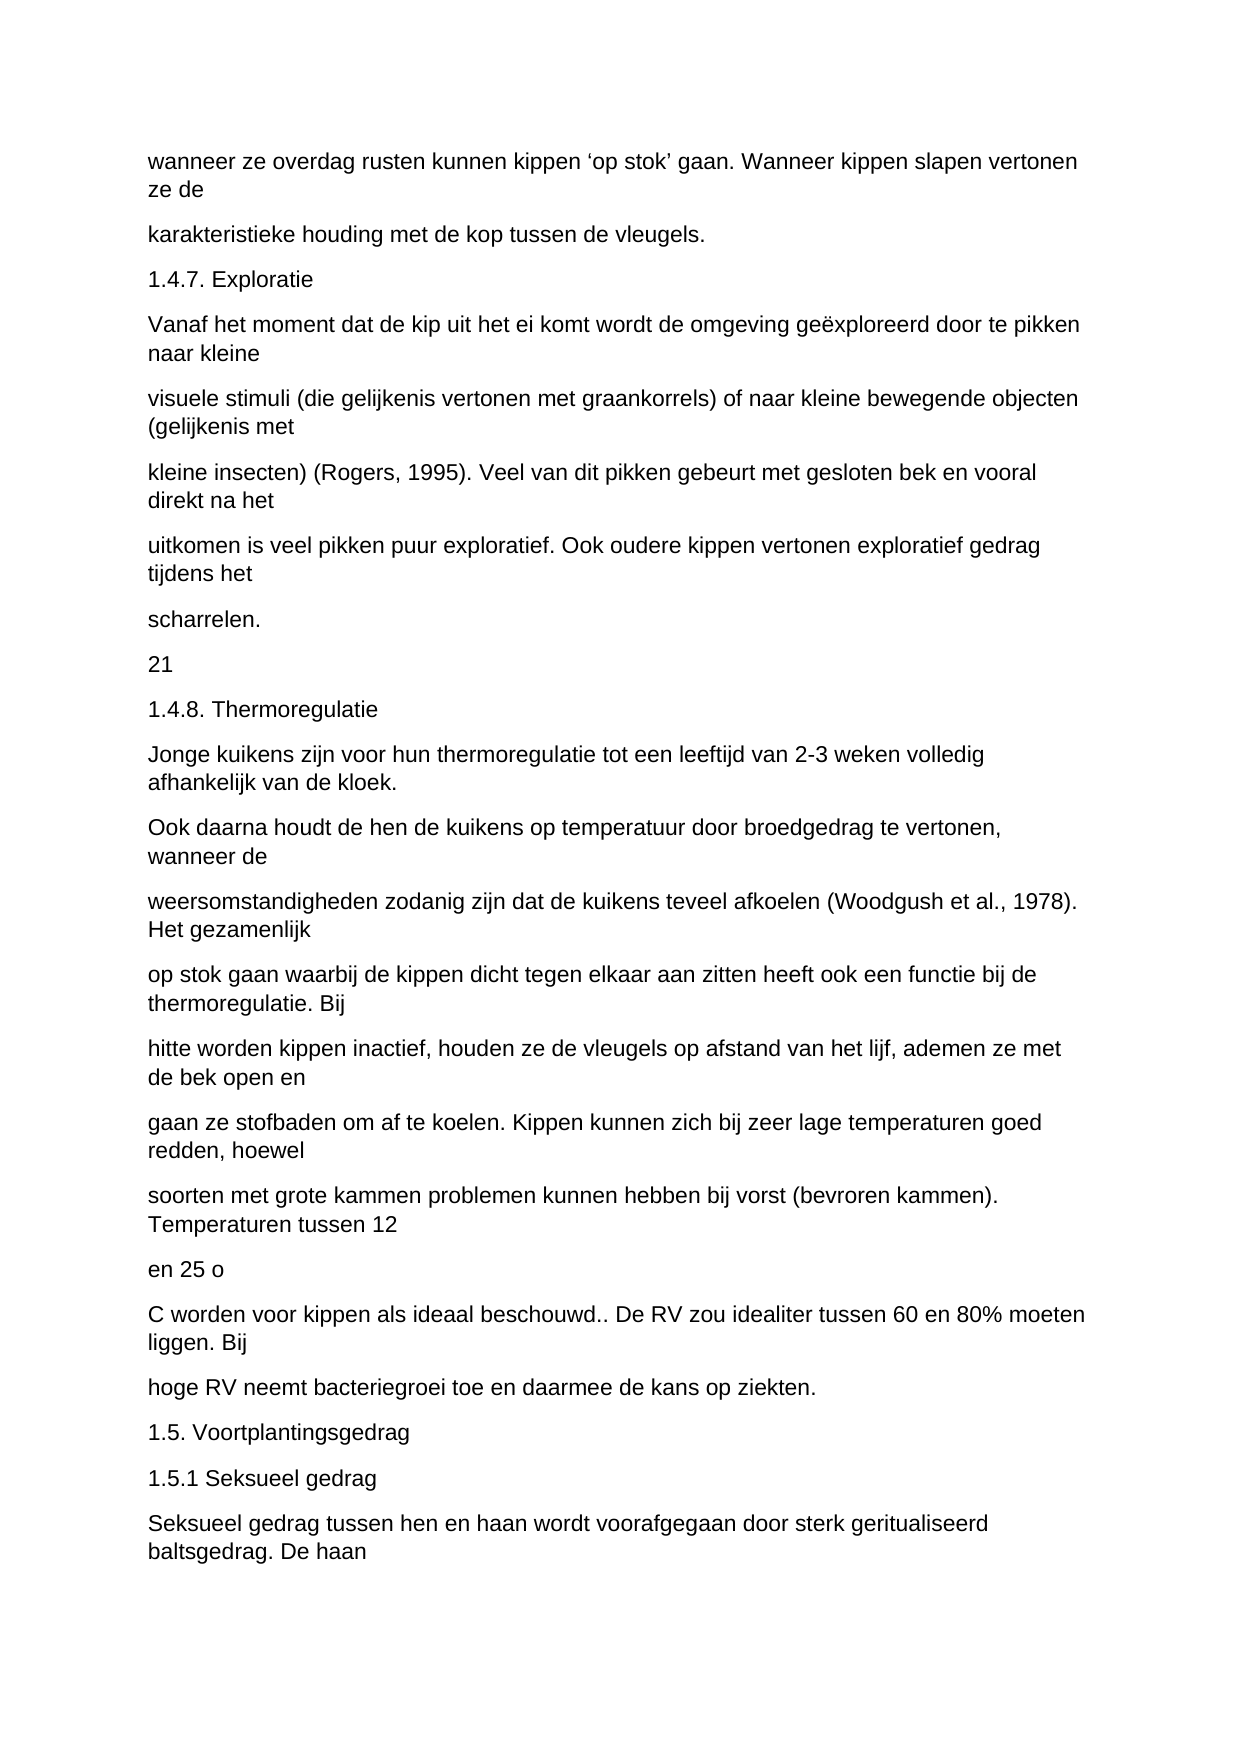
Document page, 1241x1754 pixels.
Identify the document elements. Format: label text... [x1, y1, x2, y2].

text 21 [148, 651, 1093, 677]
text hitte worden kippen inactief, houden ze de vleugels op afstand van het lijf, ademen ze met de bek open en [148, 1035, 1093, 1090]
text soorten met grote kammen problemen kunnen hebben bij vorst (bevroren kammen). Temperaturen tussen 12 [148, 1182, 1093, 1237]
text Vanaf het moment dat de kip uit het ei komt wordt de omgeving geëxploreerd door te pikken naar kleine [148, 311, 1093, 366]
text 1.4.7. Exploratie [148, 266, 1093, 293]
text Seksueel gedrag tussen hen en haan wordt voorafgegaan door sterk geritualiseerd baltsgedrag. De haan [148, 1509, 1093, 1564]
text scharrelen. [148, 606, 1093, 632]
text 1.5.1 Seksueel gedrag [148, 1464, 1093, 1491]
text hoge RV neemt bacteriegroei toe en daarmee de kans op ziekten. [148, 1374, 1093, 1401]
text weersomstandigheden zodanig zijn dat de kuikens teveel afkoelen (Woodgush et al., 1978). Het gezamenlijk [148, 888, 1093, 943]
text Ook daarna houdt de hen de kuikens op temperatuur door broedgedrag te vertonen, wanneer de [148, 814, 1093, 869]
text 1.4.8. Thermoregulatie [148, 696, 1093, 722]
text wanneer ze overdag rusten kunnen kippen ‘op stok’ gaan. Wanneer kippen slapen vertonen ze de [148, 148, 1093, 202]
text 1.5. Voortplantingsgedrag [148, 1419, 1093, 1446]
text C worden voor kippen als ideaal beschouwd.. De RV zou idealiter tussen 60 en 80% moeten liggen. Bij [148, 1301, 1093, 1356]
text karakteristieke houding met de kop tussen de vleugels. [148, 221, 1093, 247]
text kleine insecten) (Rogers, 1995). Veel van dit pikken gebeurt met gesloten bek en vooral direkt na het [148, 458, 1093, 513]
text uitkomen is veel pikken puur exploratief. Ook oudere kippen vertonen exploratief gedrag tijdens het [148, 532, 1093, 587]
text en 25 o [148, 1256, 1093, 1282]
text Jonge kuikens zijn voor hun thermoregulatie tot een leeftijd van 2-3 weken volledig afhankelijk van de kloek. [148, 741, 1093, 796]
text visuele stimuli (die gelijkenis vertonen met graankorrels) of naar kleine bewegende objecten (gelijkenis met [148, 385, 1093, 440]
text op stok gaan waarbij de kippen dicht tegen elkaar aan zitten heeft ook een functie bij de thermoregulatie. Bij [148, 961, 1093, 1016]
text gaan ze stofbaden om af te koelen. Kippen kunnen zich bij zeer lage temperaturen goed redden, hoewel [148, 1108, 1093, 1163]
